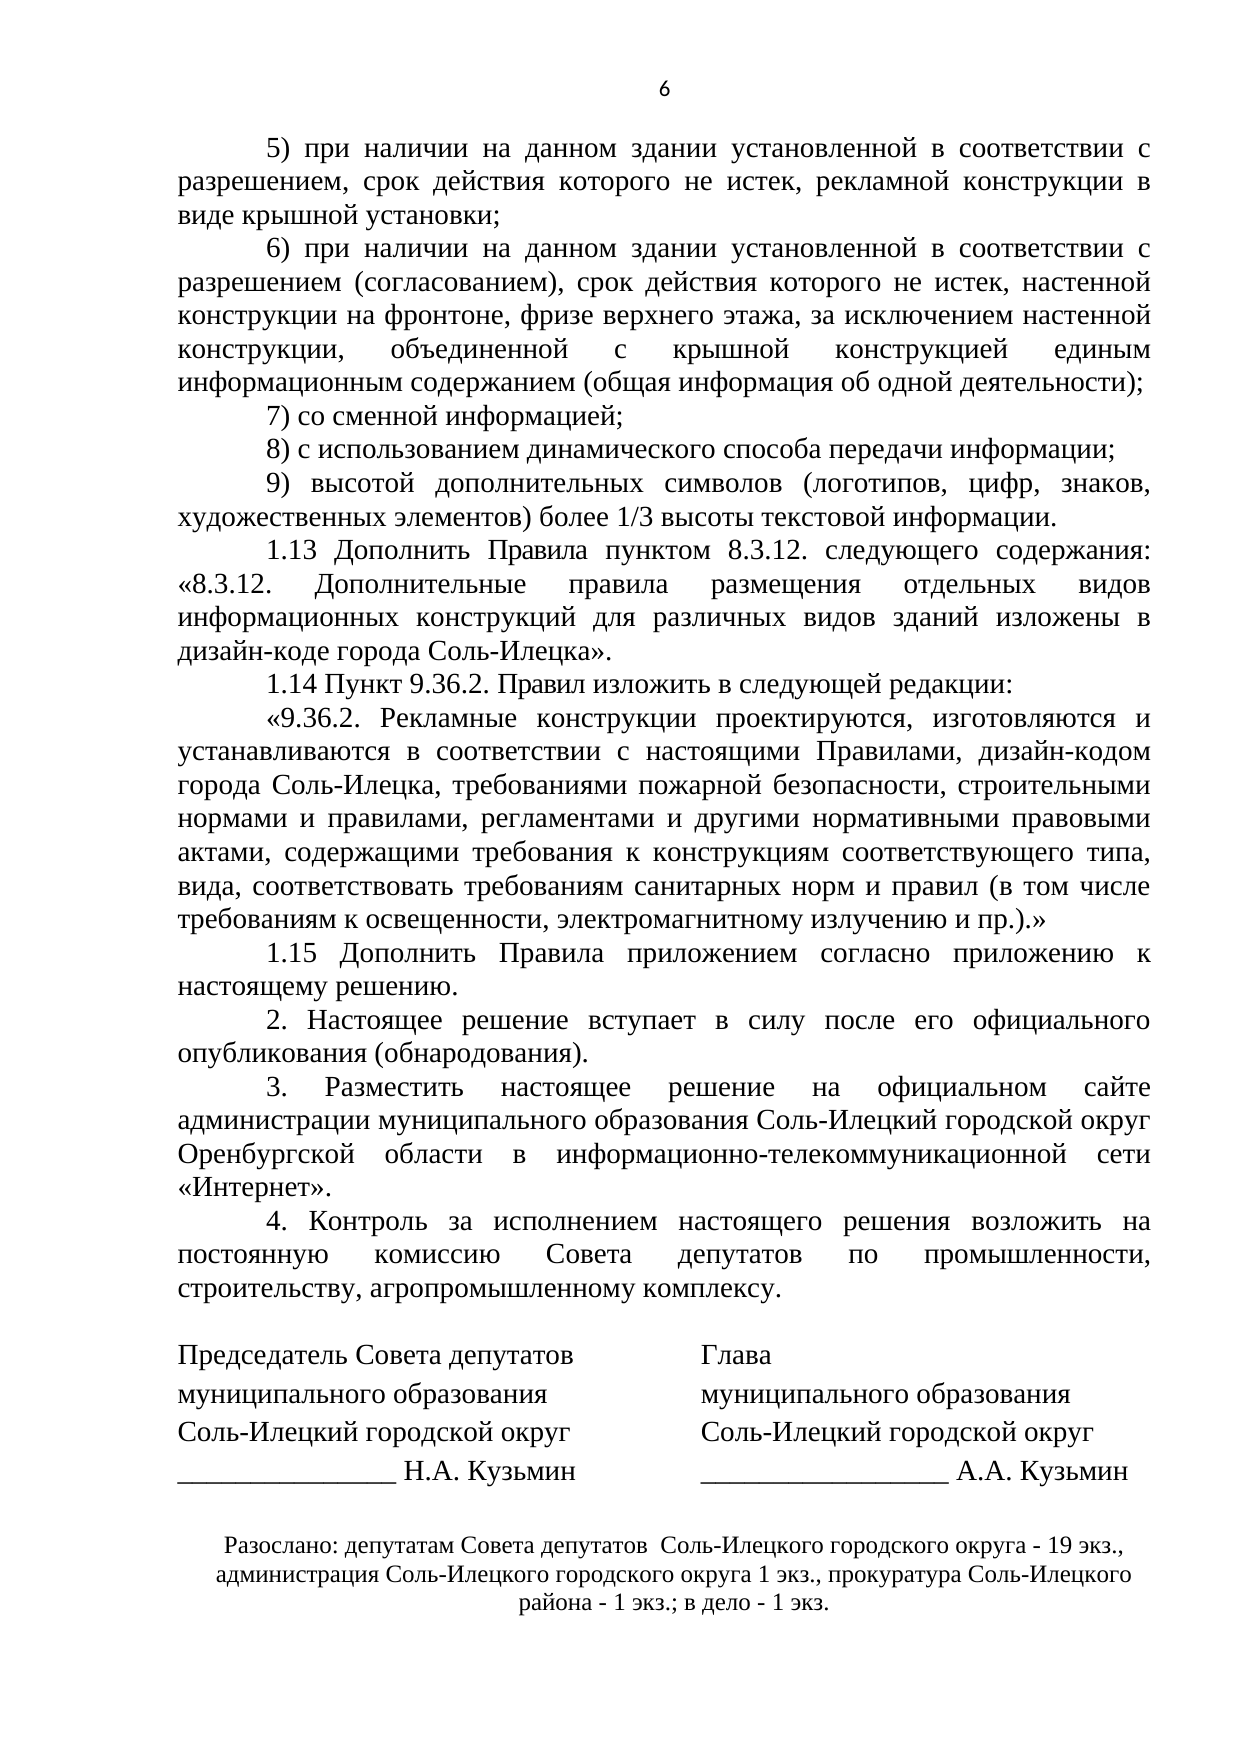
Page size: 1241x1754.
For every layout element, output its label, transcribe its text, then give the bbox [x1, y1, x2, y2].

table_header Председатель Совета депутатов муниципального образования Соль-Илецкий городской округ _______________ Н.А. Кузьмин [166, 1337, 689, 1530]
text 1.14 Пункт 9.36.2. Правил изложить в следующей редакции: [177, 666, 1152, 700]
text 1.13 Дополнить Правила пунктом 8.3.12. следующего содержания: «8.3.12. Дополнительные правила размещения отдельных видов информационных конструкций для различных видов зданий изложены в дизайн-коде города Соль-Илецка». [177, 532, 1152, 666]
text 6) при наличии на данном здании установленной в соответствии с разрешением (согласованием), срок действия которого не истек, настенной конструкции на фронтоне, фризе верхнего этажа, за исключением настенной конструкции, объединенной с крышной конструкцией единым информационным содержанием (общая информация об одной деятельности); [177, 230, 1152, 398]
table_header Глава муниципального образования Соль-Илецкий городской округ _________________ А.А. Кузьмин [689, 1337, 1213, 1530]
text «9.36.2. Рекламные конструкции проектируются, изготовляются и устанавливаются в соответствии с настоящими Правилами, дизайн-кодом города Соль-Илецка, требованиями пожарной безопасности, строительными нормами и правилами, регламентами и другими нормативными правовыми актами, содержащими требования к конструкциям соответствующего типа, вида, соответствовать требованиям санитарных норм и правил (в том числе требованиям к освещенности, электромагнитному излучению и пр.).» [177, 700, 1152, 935]
text Разослано: депутатам Совета депутатов Соль-Илецкого городского округа - 19 экз., администрация Соль-Илецкого городского округа 1 экз., прокуратура Соль-Илецкого района - 1 экз.; в дело - 1 экз. [196, 1530, 1152, 1616]
text 4. Контроль за исполнением настоящего решения возложить на постоянную комиссию Совета депутатов по промышленности, строительству, агропромышленному комплексу. [177, 1203, 1152, 1304]
text 3. Разместить настоящее решение на официальном сайте администрации муниципального образования Соль-Илецкий городской округ Оренбургской области в информационно-телекоммуникационной сети «Интернет». [177, 1069, 1152, 1203]
text 2. Настоящее решение вступает в силу после его официального опубликования (обнародования). [177, 1002, 1152, 1069]
text 8) с использованием динамического способа передачи информации; [177, 432, 1152, 465]
text 5) при наличии на данном здании установленной в соответствии с разрешением, срок действия которого не истек, рекламной конструкции в виде крышной установки; [177, 130, 1152, 230]
text 9) высотой дополнительных символов (логотипов, цифр, знаков, художественных элементов) более 1/3 высоты текстовой информации. [177, 465, 1152, 532]
text 7) со сменной информацией; [177, 398, 1152, 432]
text 1.15 Дополнить Правила приложением согласно приложению к настоящему решению. [177, 935, 1152, 1002]
